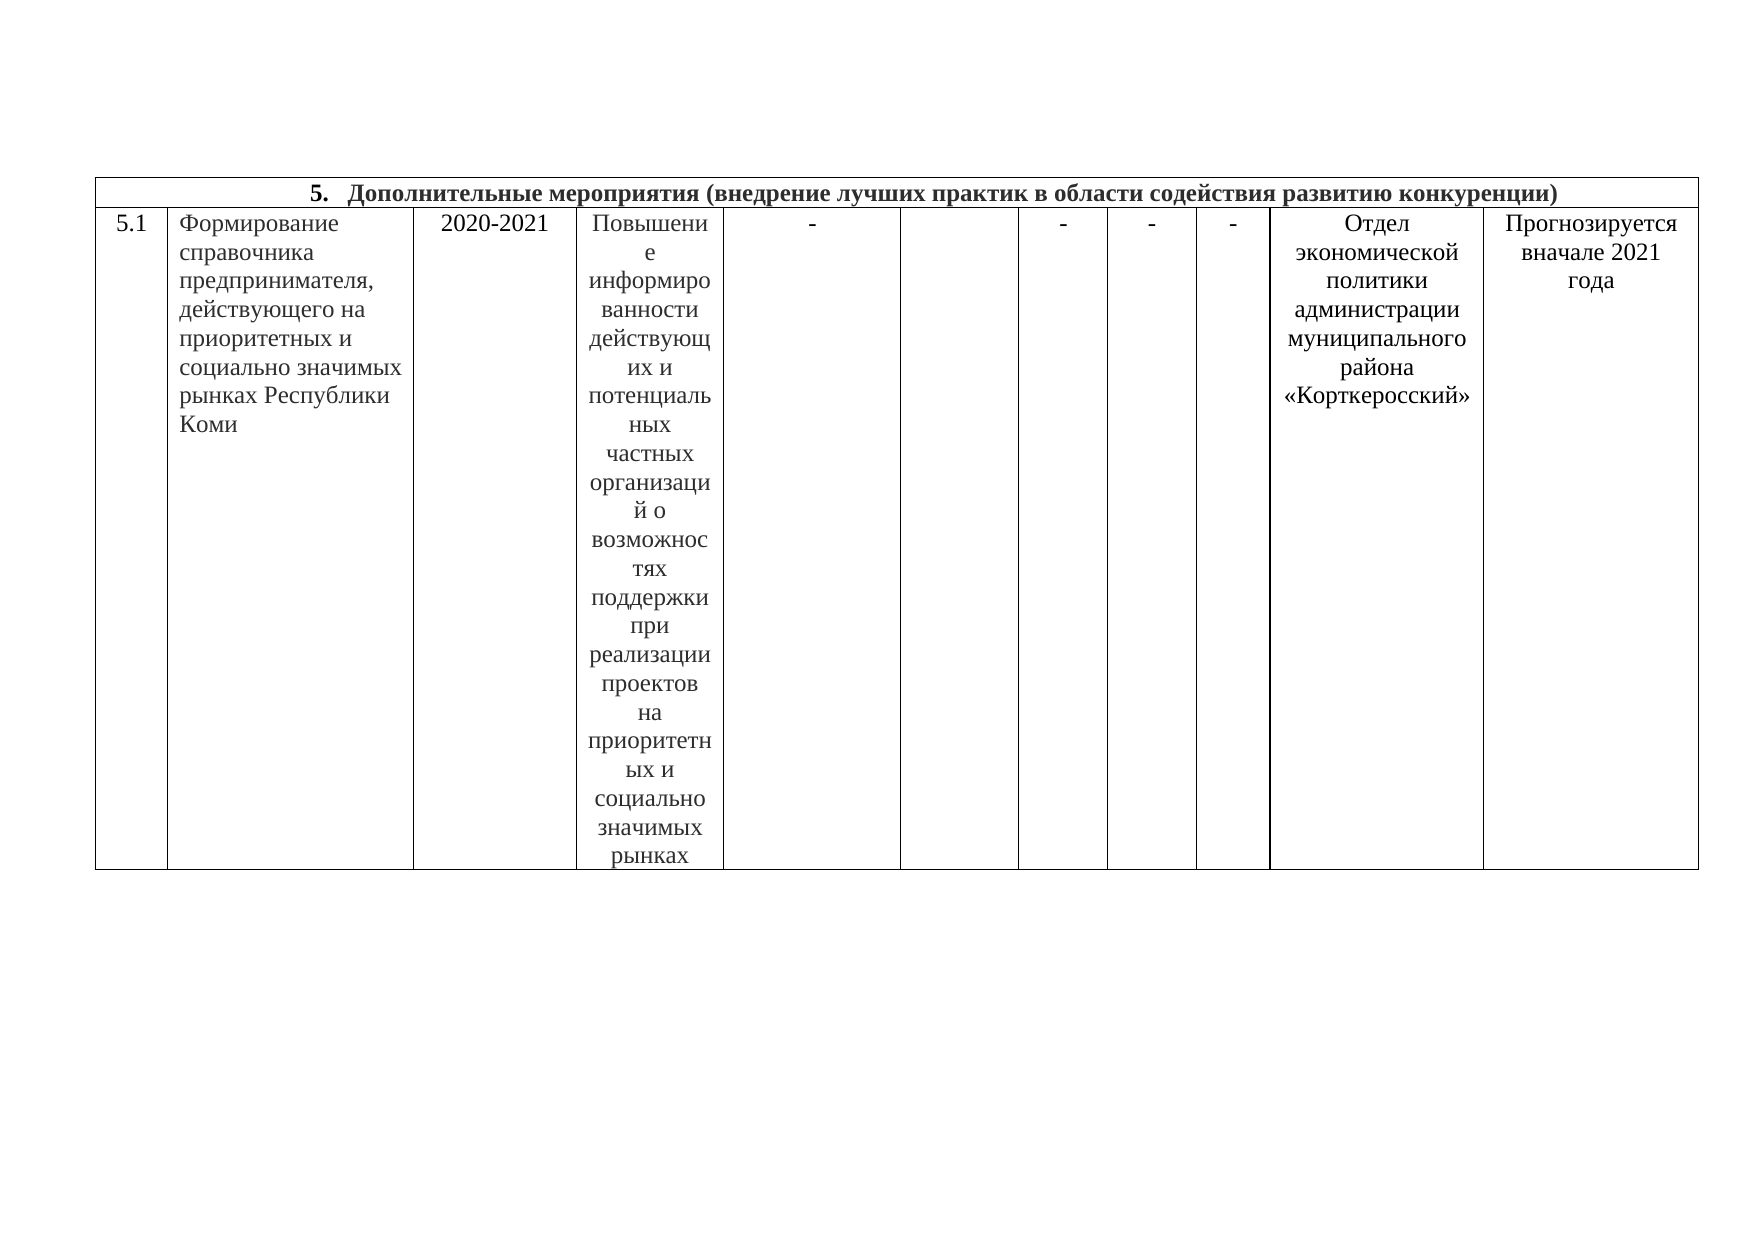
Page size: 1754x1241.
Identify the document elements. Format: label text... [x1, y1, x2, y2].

table_cell - [724, 208, 900, 869]
table_cell Повышение информированности действующих и потенциальных частных организаций о возможностях поддержки при реализации проектов на приоритетных и социально значимых рынках [577, 208, 723, 869]
table_cell 5.1 [96, 208, 167, 869]
table_cell - [1019, 208, 1107, 869]
table_cell - [1108, 208, 1196, 869]
table_cell Формирование справочника предпринимателя, действующего на приоритетных и социально значимых рынках Республики Коми [168, 208, 413, 869]
table_cell 2020-2021 [414, 208, 576, 869]
table_cell Отдел экономической политики администрации муниципального района «Корткеросский» [1271, 208, 1483, 869]
table_cell - [1197, 208, 1269, 869]
table_cell Дополнительные мероприятия (внедрение лучших практик в области содействия развитию конкуренции) [96, 178, 1698, 207]
table_cell [901, 208, 1018, 869]
table_cell Прогнозируется вначале 2021 года [1484, 208, 1698, 869]
